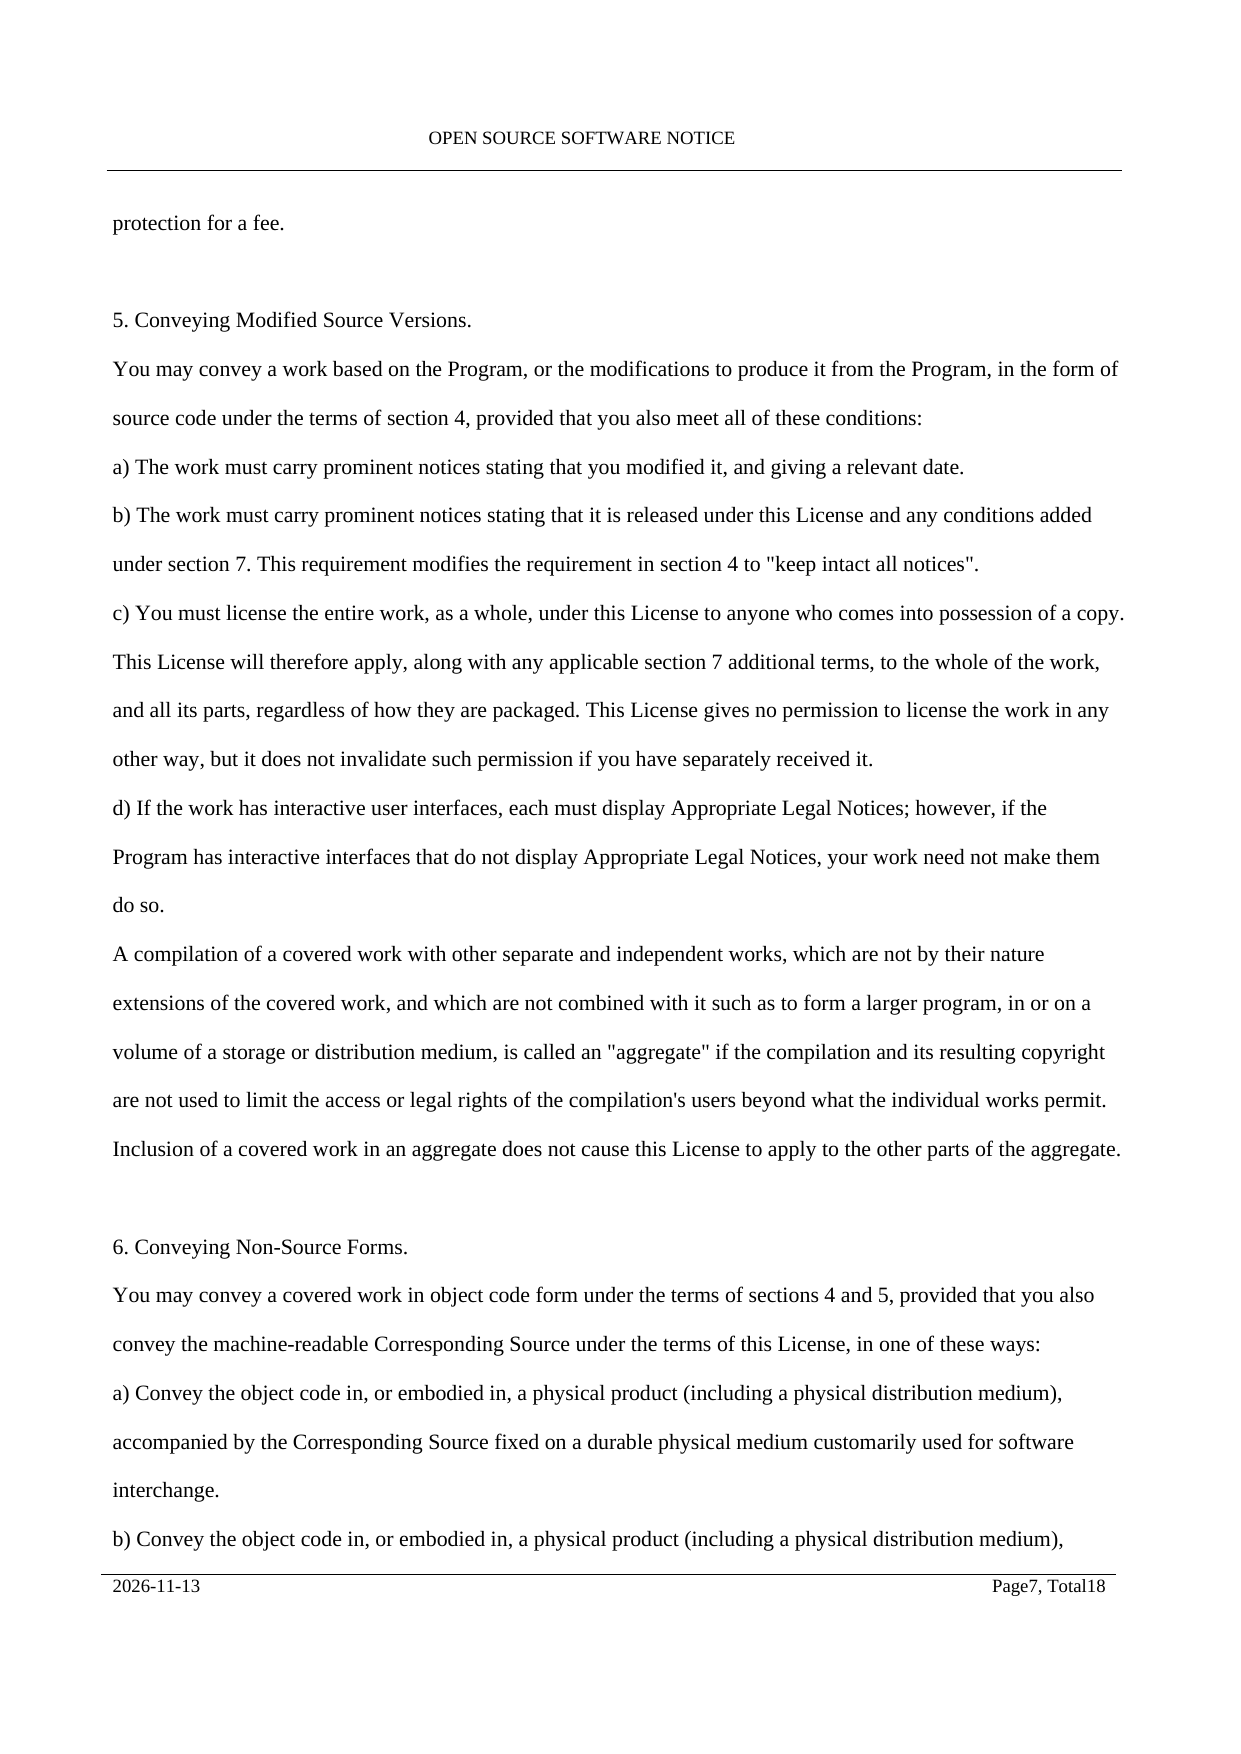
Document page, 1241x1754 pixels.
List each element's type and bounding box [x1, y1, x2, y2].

text [112, 206, 1128, 1555]
